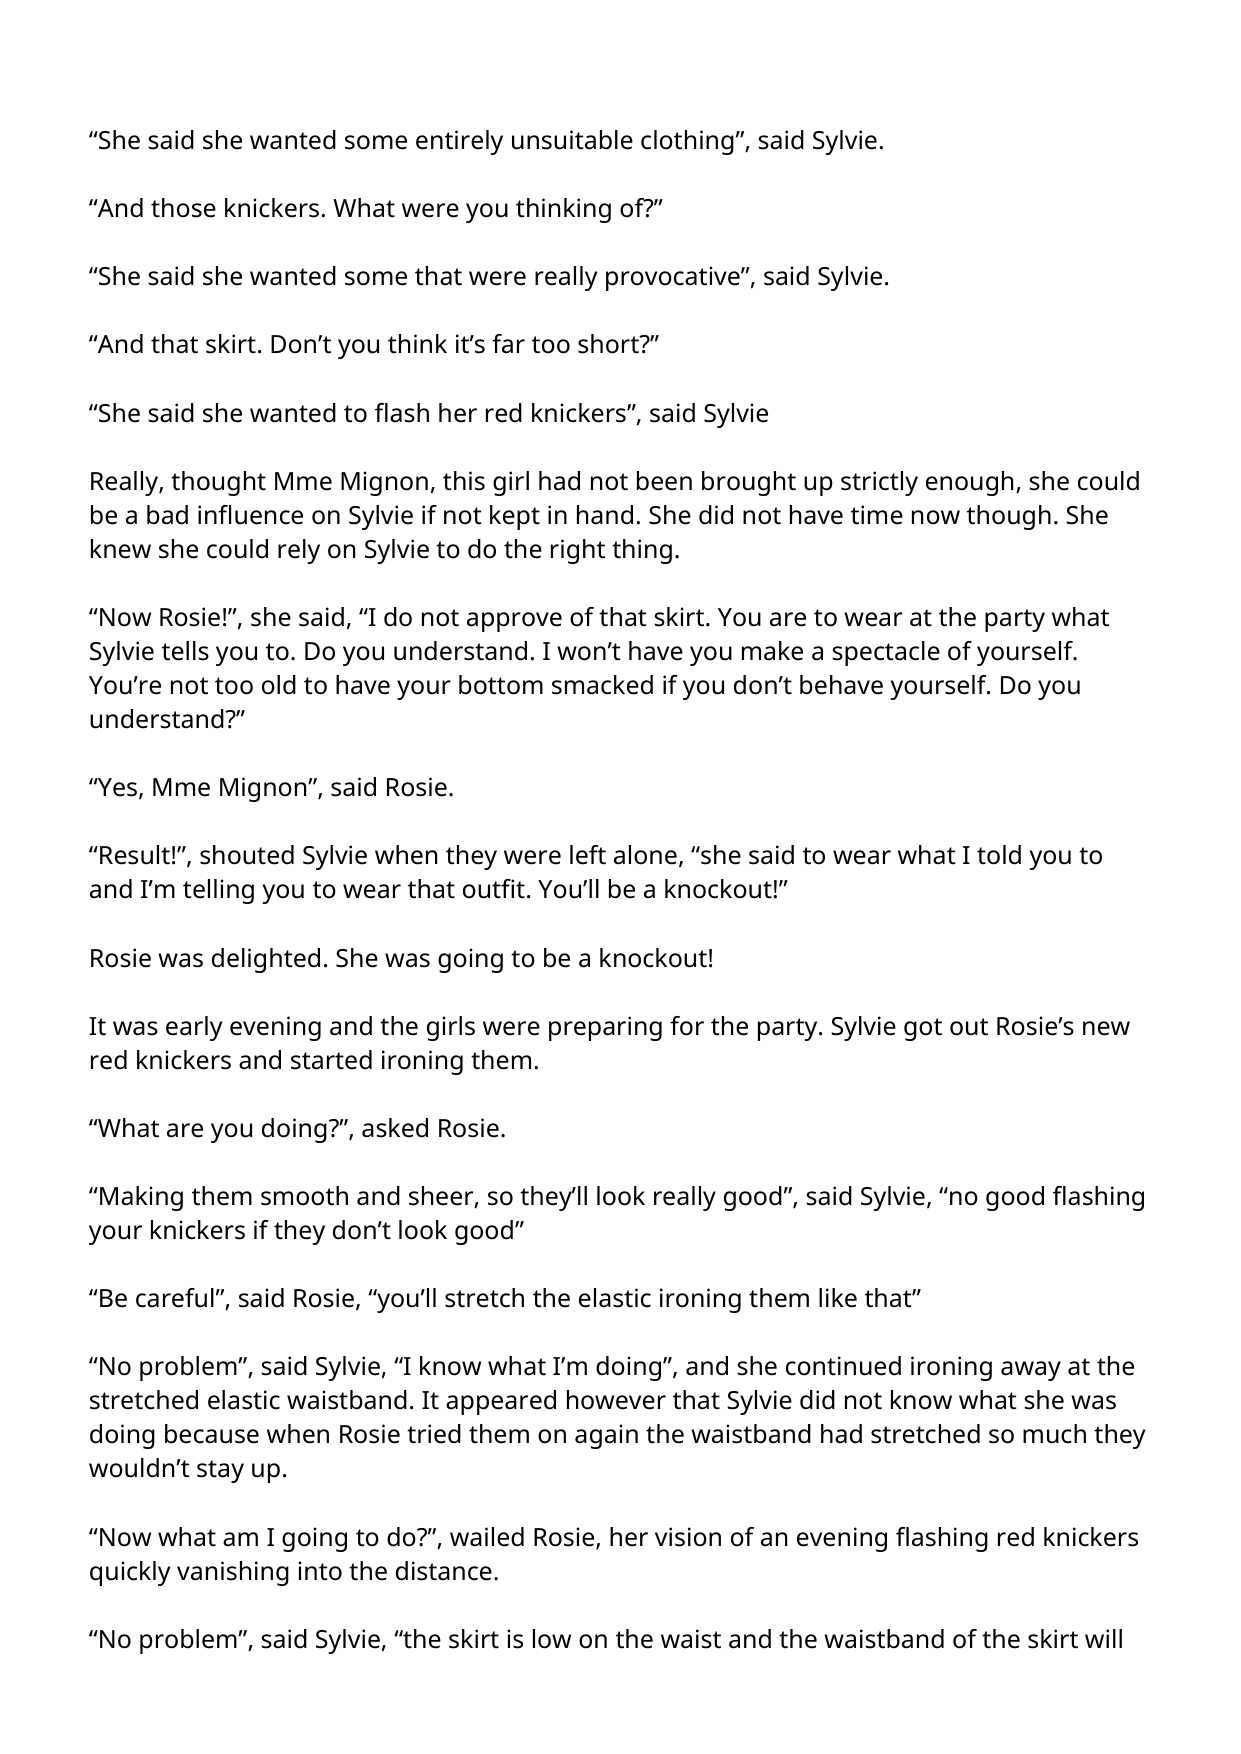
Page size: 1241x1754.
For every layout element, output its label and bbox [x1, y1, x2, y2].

text [89, 89, 1152, 1656]
